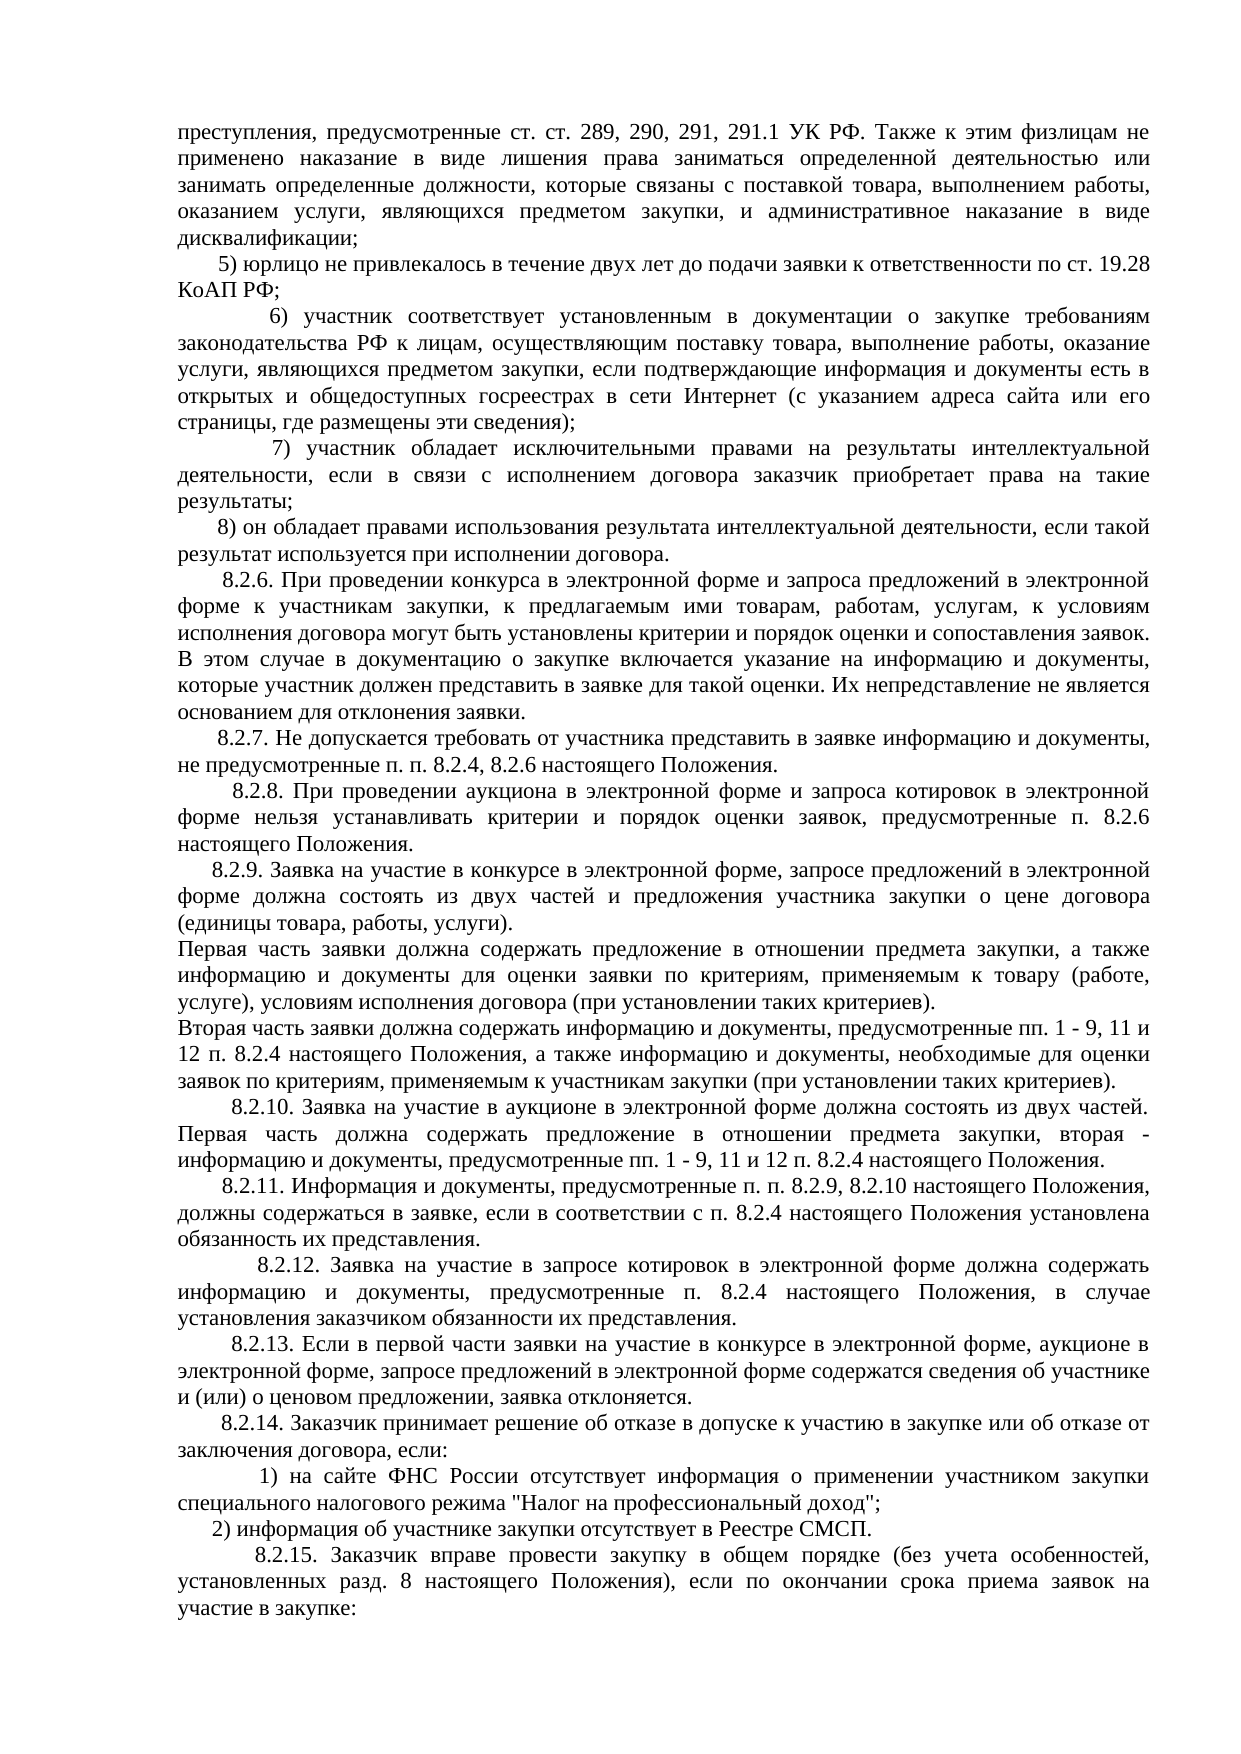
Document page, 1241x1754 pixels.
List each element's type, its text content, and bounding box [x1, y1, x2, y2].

text Вторая часть заявки должна содержать информацию и документы, предусмотренные пп. 1 - 9, 11 и 12 п. 8.2.4 настоящего Положения, а также информацию и документы, необходимые для оценки заявок по критериям, применяемым к участникам закупки (при установлении таких критериев). [177, 1014, 1152, 1093]
text 8.2.8. При проведении аукциона в электронной форме и запроса котировок в электронной форме нельзя устанавливать критерии и порядок оценки заявок, предусмотренные п. 8.2.6 настоящего Положения. [177, 777, 1152, 856]
text 8.2.11. Информация и документы, предусмотренные п. п. 8.2.9, 8.2.10 настоящего Положения, должны содержаться в заявке, если в соответствии с п. 8.2.4 настоящего Положения установлена обязанность их представления. [177, 1172, 1152, 1251]
text 8.2.14. Заказчик принимает решение об отказе в допуске к участию в закупке или об отказе от заключения договора, если: [177, 1409, 1152, 1462]
text 8.2.13. Если в первой части заявки на участие в конкурсе в электронной форме, аукционе в электронной форме, запросе предложений в электронной форме содержатся сведения об участнике и (или) о ценовом предложении, заявка отклоняется. [177, 1330, 1152, 1409]
text 7) участник обладает исключительными правами на результаты интеллектуальной деятельности, если в связи с исполнением договора заказчик приобретает права на такие результаты; [177, 434, 1152, 513]
text 8.2.6. При проведении конкурса в электронной форме и запроса предложений в электронной форме к участникам закупки, к предлагаемым ими товарам, работам, услугам, к условиям исполнения договора могут быть установлены критерии и порядок оценки и сопоставления заявок. В этом случае в документацию о закупке включается указание на информацию и документы, которые участник должен представить в заявке для такой оценки. Их непредставление не является основанием для отклонения заявки. [177, 566, 1152, 724]
text 8) он обладает правами использования результата интеллектуальной деятельности, если такой результат используется при исполнении договора. [177, 513, 1152, 566]
text 8.2.7. Не допускается требовать от участника представить в заявке информацию и документы, не предусмотренные п. п. 8.2.4, 8.2.6 настоящего Положения. [177, 724, 1152, 777]
text 5) юрлицо не привлекалось в течение двух лет до подачи заявки к ответственности по ст. 19.28 КоАП РФ; [177, 250, 1152, 303]
text 8.2.15. Заказчик вправе провести закупку в общем порядке (без учета особенностей, установленных разд. 8 настоящего Положения), если по окончании срока приема заявок на участие в закупке: [177, 1541, 1152, 1620]
text 1) на сайте ФНС России отсутствует информация о применении участником закупки специального налогового режима "Налог на профессиональный доход"; [177, 1462, 1152, 1515]
text 6) участник соответствует установленным в документации о закупке требованиям законодательства РФ к лицам, осуществляющим поставку товара, выполнение работы, оказание услуги, являющихся предметом закупки, если подтверждающие информация и документы есть в открытых и общедоступных госреестрах в сети Интернет (с указанием адреса сайта или его страницы, где размещены эти сведения); [177, 303, 1152, 434]
text 2) информация об участнике закупки отсутствует в Реестре СМСП. [177, 1515, 1152, 1541]
text 8.2.12. Заявка на участие в запросе котировок в электронной форме должна содержать информацию и документы, предусмотренные п. 8.2.4 настоящего Положения, в случае установления заказчиком обязанности их представления. [177, 1251, 1152, 1330]
text 8.2.10. Заявка на участие в аукционе в электронной форме должна состоять из двух частей. Первая часть должна содержать предложение в отношении предмета закупки, вторая - информацию и документы, предусмотренные пп. 1 - 9, 11 и 12 п. 8.2.4 настоящего Положения. [177, 1093, 1152, 1172]
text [177, 118, 1152, 250]
text 8.2.9. Заявка на участие в конкурсе в электронной форме, запросе предложений в электронной форме должна состоять из двух частей и предложения участника закупки о цене договора (единицы товара, работы, услуги). [177, 856, 1152, 935]
text Первая часть заявки должна содержать предложение в отношении предмета закупки, а также информацию и документы для оценки заявки по критериям, применяемым к товару (работе, услуге), условиям исполнения договора (при установлении таких критериев). [177, 935, 1152, 1014]
